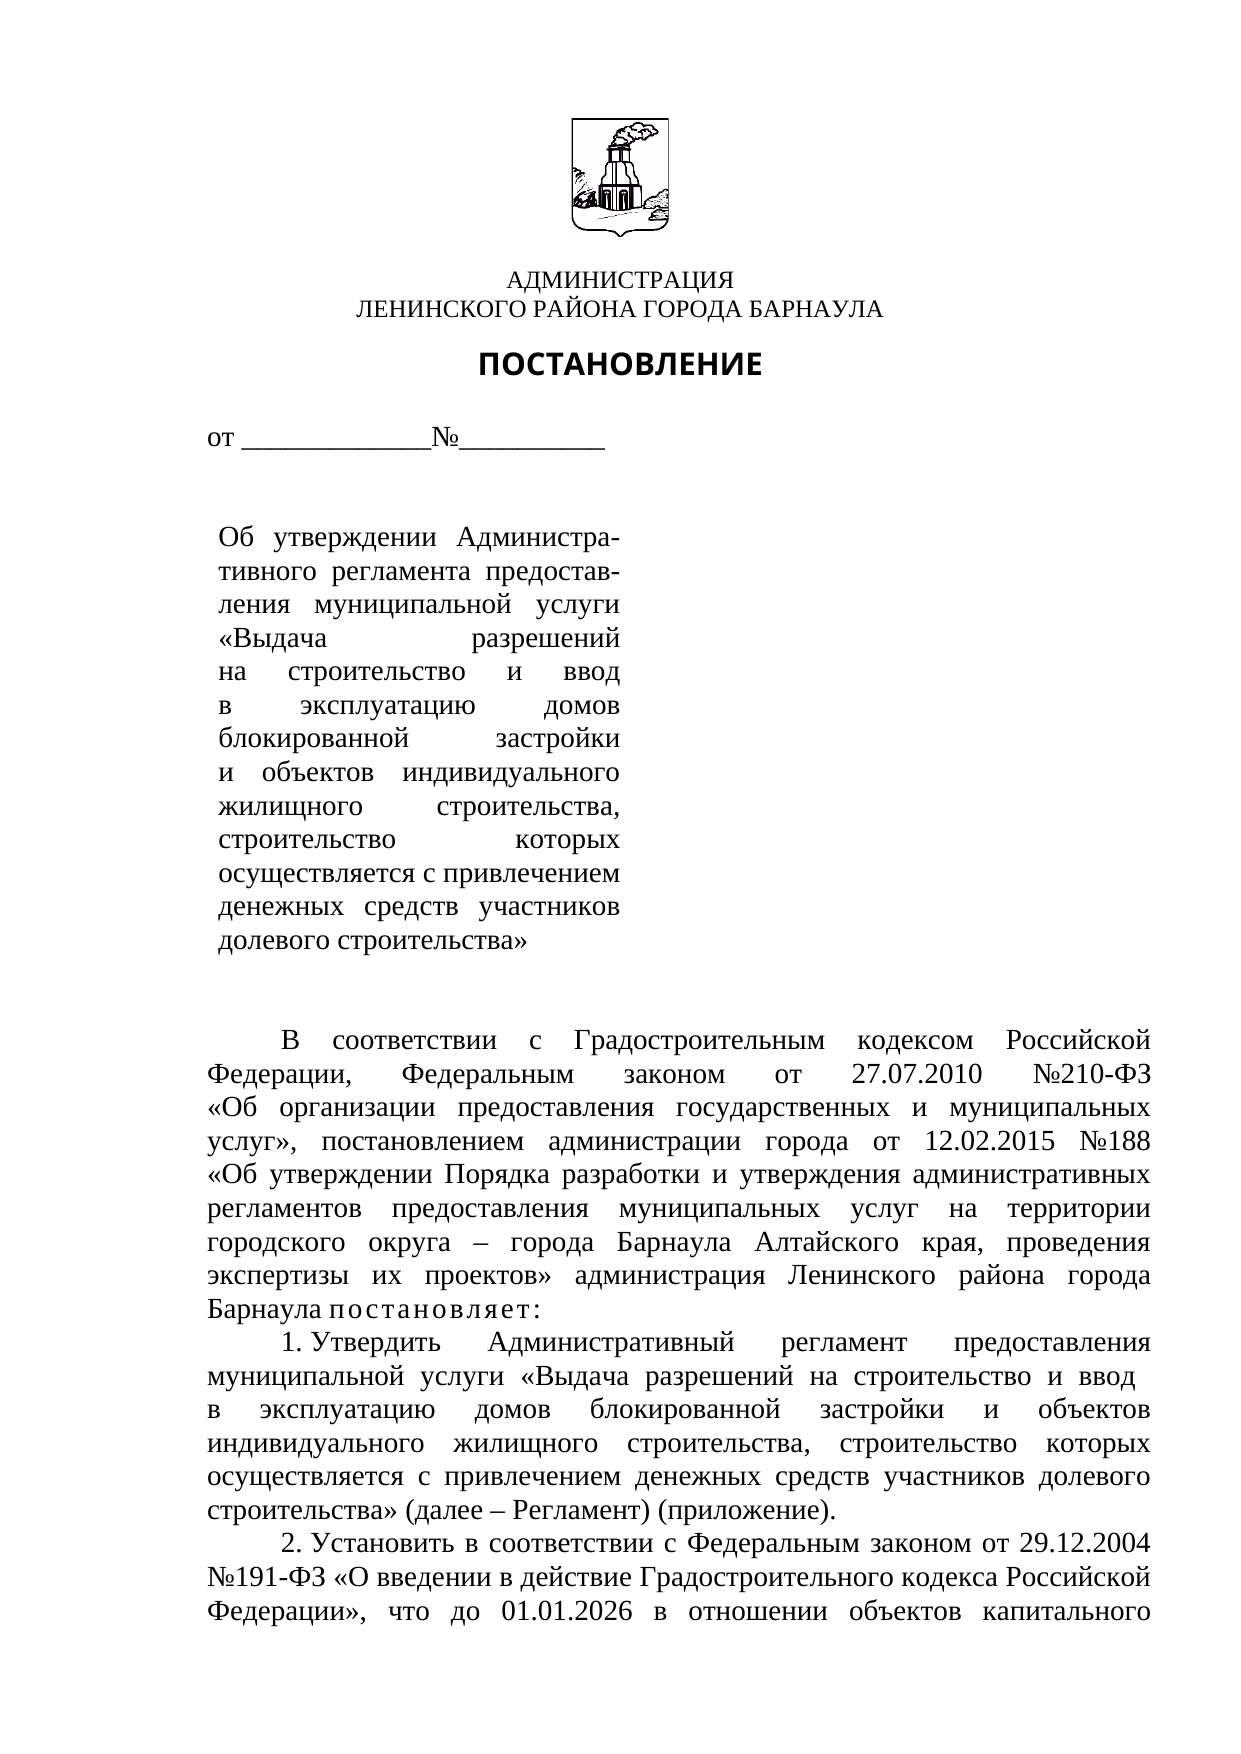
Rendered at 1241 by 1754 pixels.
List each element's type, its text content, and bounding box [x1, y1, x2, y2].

text ПОСТАНОВЛЕНИЕ [0, 342, 1240, 385]
subtitle 1. Утвердить Административный регламент предоставления муниципальной услуги «Выдача разрешений на строительство и ввод в эксплуатацию домов блокированной застройки и объектов индивидуального жилищного строительства, строительство которых осуществляется с привлечением денежных средств участников долевого строительства» (далее – Регламент) (приложение). [207, 1324, 1152, 1526]
text ЛЕНИНСКОГО РАЙОНА ГОРОДА БАРНАУЛА [0, 294, 1240, 323]
text АДМИНИСТРАЦИЯ [0, 266, 1240, 294]
subtitle В соответствии с Градостроительным кодексом Российской Федерации, Федеральным законом от 27.07.2010 №210-ФЗ «Об организации предоставления государственных и муниципальных услуг», постановлением администрации города от 12.02.2015 №188 «Об утверждении Порядка разработки и утверждения административных регламентов предоставления муниципальных услуг на территории городского округа – города Барнаула Алтайского края, проведения экспертизы их проектов» администрация Ленинского района города Барнаула постановляет: [207, 1022, 1152, 1324]
picture [571, 118, 669, 237]
text от _____________№__________ [207, 419, 1152, 452]
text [207, 1526, 1152, 1626]
table_header Об утверждении Администра-тивного регламента предостав-ления муниципальной услуги «Выдача разрешений на строительство и ввод в эксплуатацию домов блокированной застройки и объектов индивидуального жилищного строительства, строительство которых осуществляется с привлечением денежных средств участников долевого строительства» [207, 519, 631, 955]
